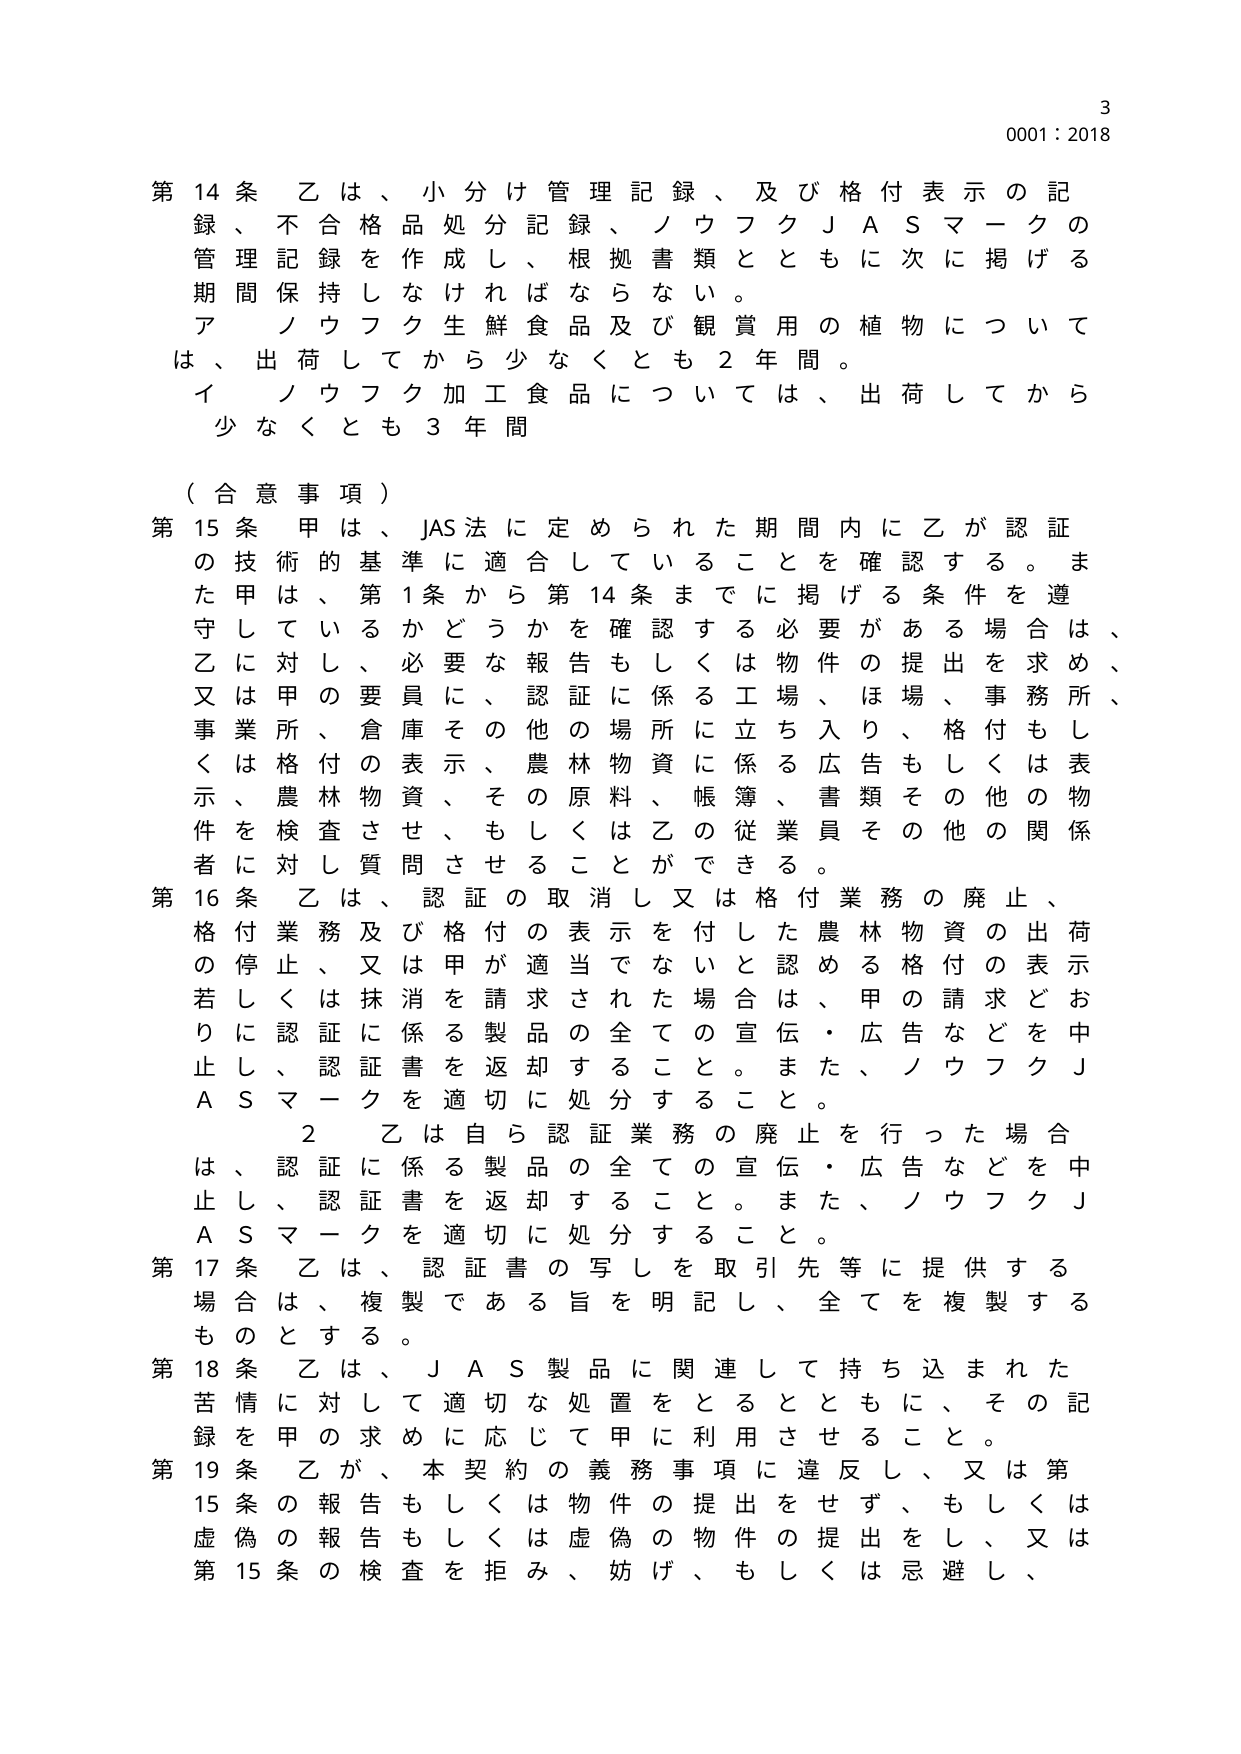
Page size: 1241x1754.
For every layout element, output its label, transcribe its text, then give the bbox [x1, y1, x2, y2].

text 第18条 乙は、ＪＡＳ製品に関連して持ち込まれた苦情に対して適切な処置をとるとともに、その記録を甲の求めに応じて甲に利用させること。 [151, 1351, 1110, 1452]
text 第15条 甲は、JAS法に定められた期間内に乙が認証の技術的基準に適合していることを確認する。また甲は、第1条から第14条までに掲げる条件を遵守しているかどうかを確認する必要がある場合は、乙に対し、必要な報告もしくは物件の提出を求め、又は甲の要員に、認証に係る工場、ほ場、事務所、事業所、倉庫その他の場所に立ち入り、格付もしくは格付の表示、農林物資に係る広告もしくは表示、農林物資、その原料、帳簿、書類その他の物件を検査させ、もしくは乙の従業員その他の関係者に対し質問させることができる。 [151, 510, 1110, 880]
text ア ノウフク生鮮食品及び観賞用の植物については、出荷してから少なくとも２年間。 [162, 308, 1110, 375]
text イ ノウフク加工食品については、出荷してから少なくとも３年間 [183, 375, 1110, 442]
text 第16条 乙は、認証の取消し又は格付業務の廃止、格付業務及び格付の表示を付した農林物資の出荷の停止、又は甲が適当でないと認める格付の表示若しくは抹消を請求された場合は、甲の請求どおりに認証に係る製品の全ての宣伝・広告などを中止し、認証書を返却すること。また、ノウフクＪＡＳマークを適切に処分すること。 [131, 880, 1110, 1115]
text 第17条 乙は、認証書の写しを取引先等に提供する場合は、複製である旨を明記し、全てを複製するものとする。 [151, 1250, 1110, 1351]
text ２ 乙は自ら認証業務の廃止を行った場合は、認証に係る製品の全ての宣伝・広告などを中止し、認証書を返却すること。また、ノウフクＪＡＳマークを適切に処分すること。 [131, 1115, 1110, 1250]
text 第14条 乙は、小分け管理記録、及び格付表示の記録、不合格品処分記録、ノウフクＪＡＳマークの管理記録を作成し、根拠書類とともに次に掲げる期間保持しなければならない。 [151, 173, 1110, 308]
text （合意事項） [131, 476, 1110, 510]
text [151, 1452, 1110, 1586]
